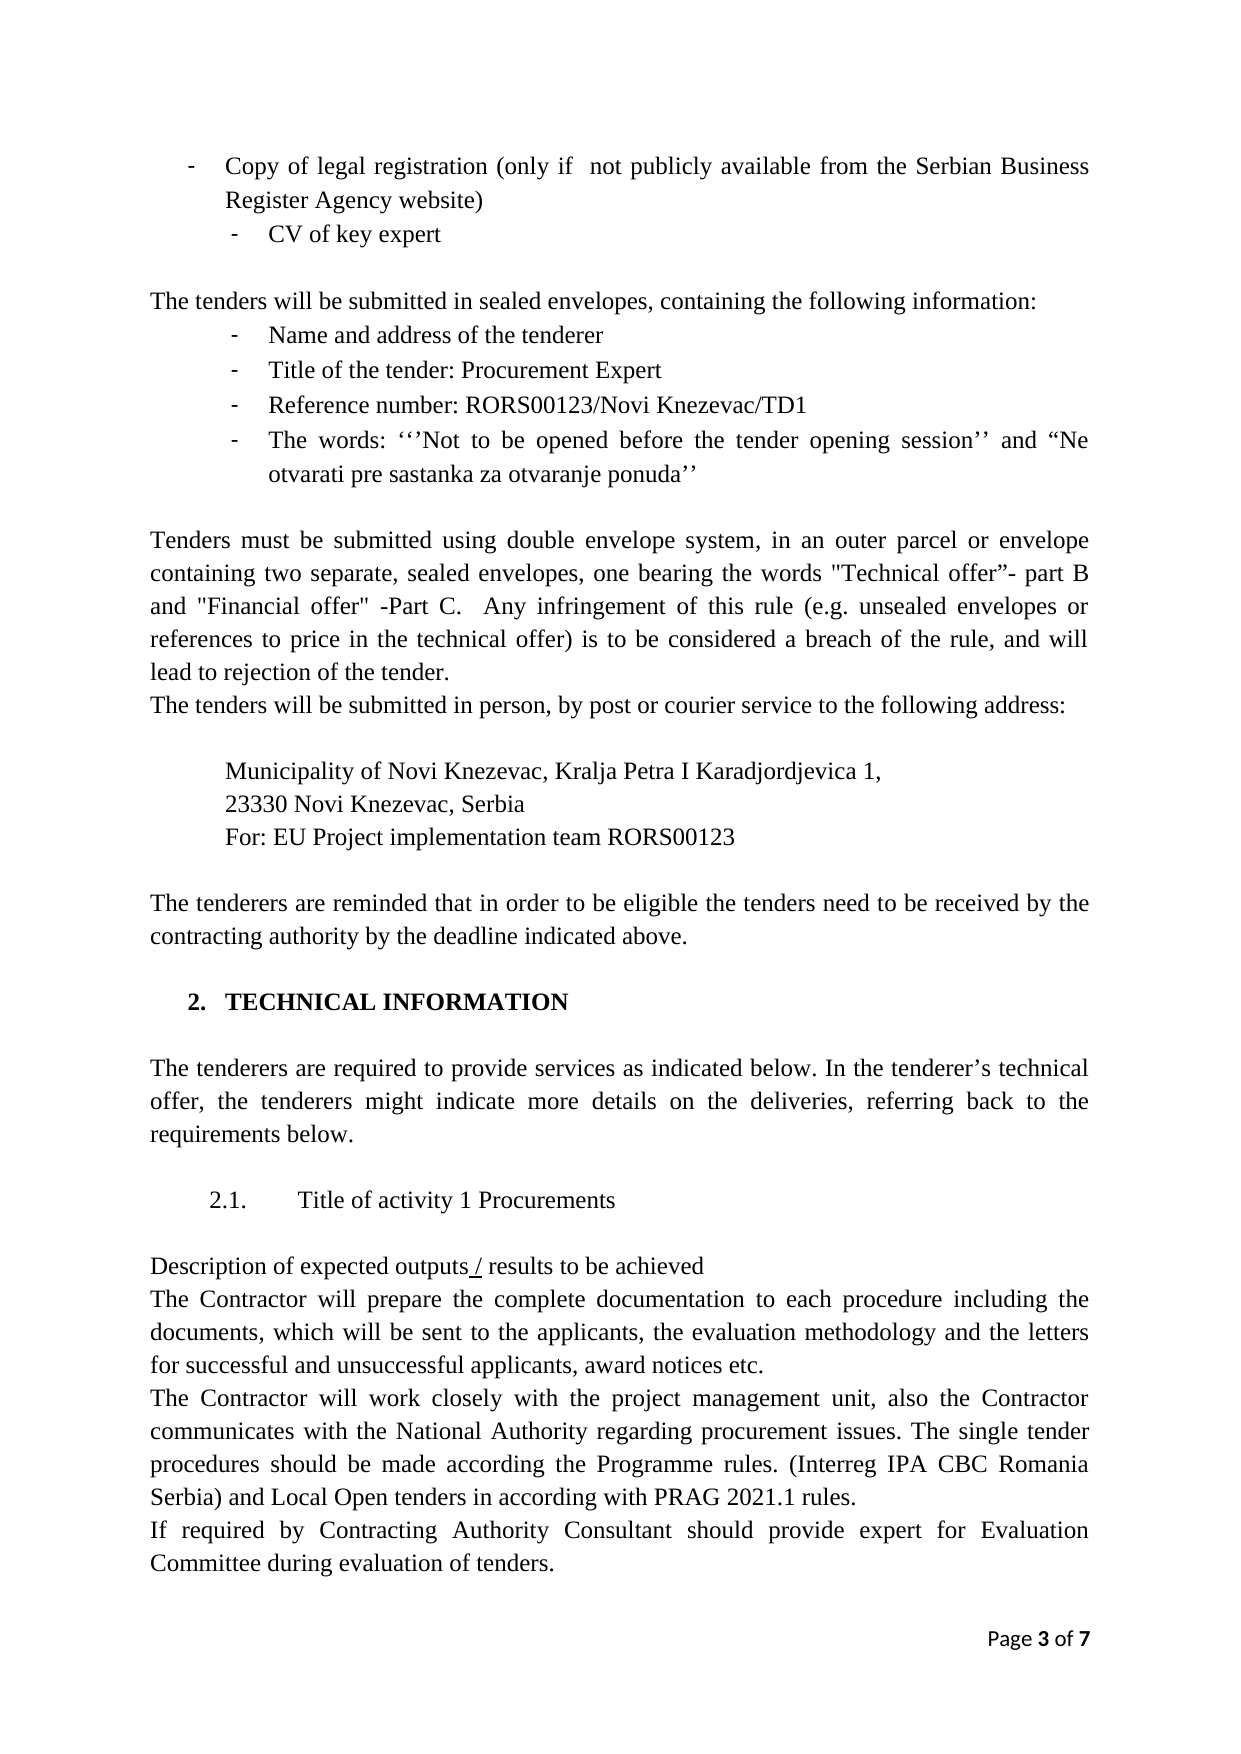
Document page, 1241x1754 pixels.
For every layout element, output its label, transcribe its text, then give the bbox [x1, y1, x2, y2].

text The tenderers are required to provide services as indicated below. In the tenderer’s technical offer, the tenderers might indicate more details on the deliveries, referring back to the requirements below. [150, 1053, 1090, 1148]
list Reference number: RORS00123/Novi Knezevac/TD1 [231, 389, 1090, 419]
text Municipality of Novi Knezevac, Kralja Petra I Karadjordjevica 1, [225, 756, 1090, 784]
text Description of expected outputs / results to be achieved [150, 1251, 1090, 1280]
list The words: ‘‘’Not to be opened before the tender opening session’’ and “Ne otvarati pre sastanka za otvaranje ponuda’’ [231, 424, 1090, 487]
text 23330 Novi Knezevac, Serbia [225, 789, 1090, 818]
list Name and address of the tenderer [231, 319, 1090, 349]
list CV of key expert [231, 218, 1090, 248]
text For: EU Project implementation team RORS00123 [225, 822, 1090, 851]
text The tenders will be submitted in person, by post or courier service to the following address: [150, 690, 1090, 718]
list Title of activity 1 Procurements [209, 1185, 1090, 1214]
text Tenders must be submitted using double envelope system, in an outer parcel or envelope containing two separate, sealed envelopes, one bearing the words "Technical offer”- part B and "Financial offer" -Part C. Any infringement of this rule (e.g. unsealed envelopes or references to price in the technical offer) is to be considered a breach of the rule, and will lead to rejection of the tender. [150, 525, 1090, 686]
text If required by Contracting Authority Consultant should provide expert for Evaluation Committee during evaluation of tenders. [150, 1515, 1090, 1577]
text The Contractor will work closely with the project management unit, also the Contractor communicates with the National Authority regarding procurement issues. The single tender procedures should be made according the Programme rules. (Interreg IPA CBC Romania Serbia) and Local Open tenders in according with PRAG 2021.1 rules. [150, 1383, 1090, 1511]
text The tenders will be submitted in sealed envelopes, containing the following information: [150, 286, 1090, 314]
list Title of the tender: Procurement Expert [231, 354, 1090, 384]
list TECHNICAL INFORMATION [187, 987, 1090, 1016]
text The Contractor will prepare the complete documentation to each procedure including the documents, which will be sent to the applicants, the evaluation methodology and the letters for successful and unsuccessful applicants, award notices etc. [150, 1284, 1090, 1379]
list Copy of legal registration (only if not publicly available from the Serbian Business Register Agency website) [187, 150, 1090, 213]
text The tenderers are reminded that in order to be eligible the tenders need to be received by the contracting authority by the deadline indicated above. [150, 888, 1090, 950]
